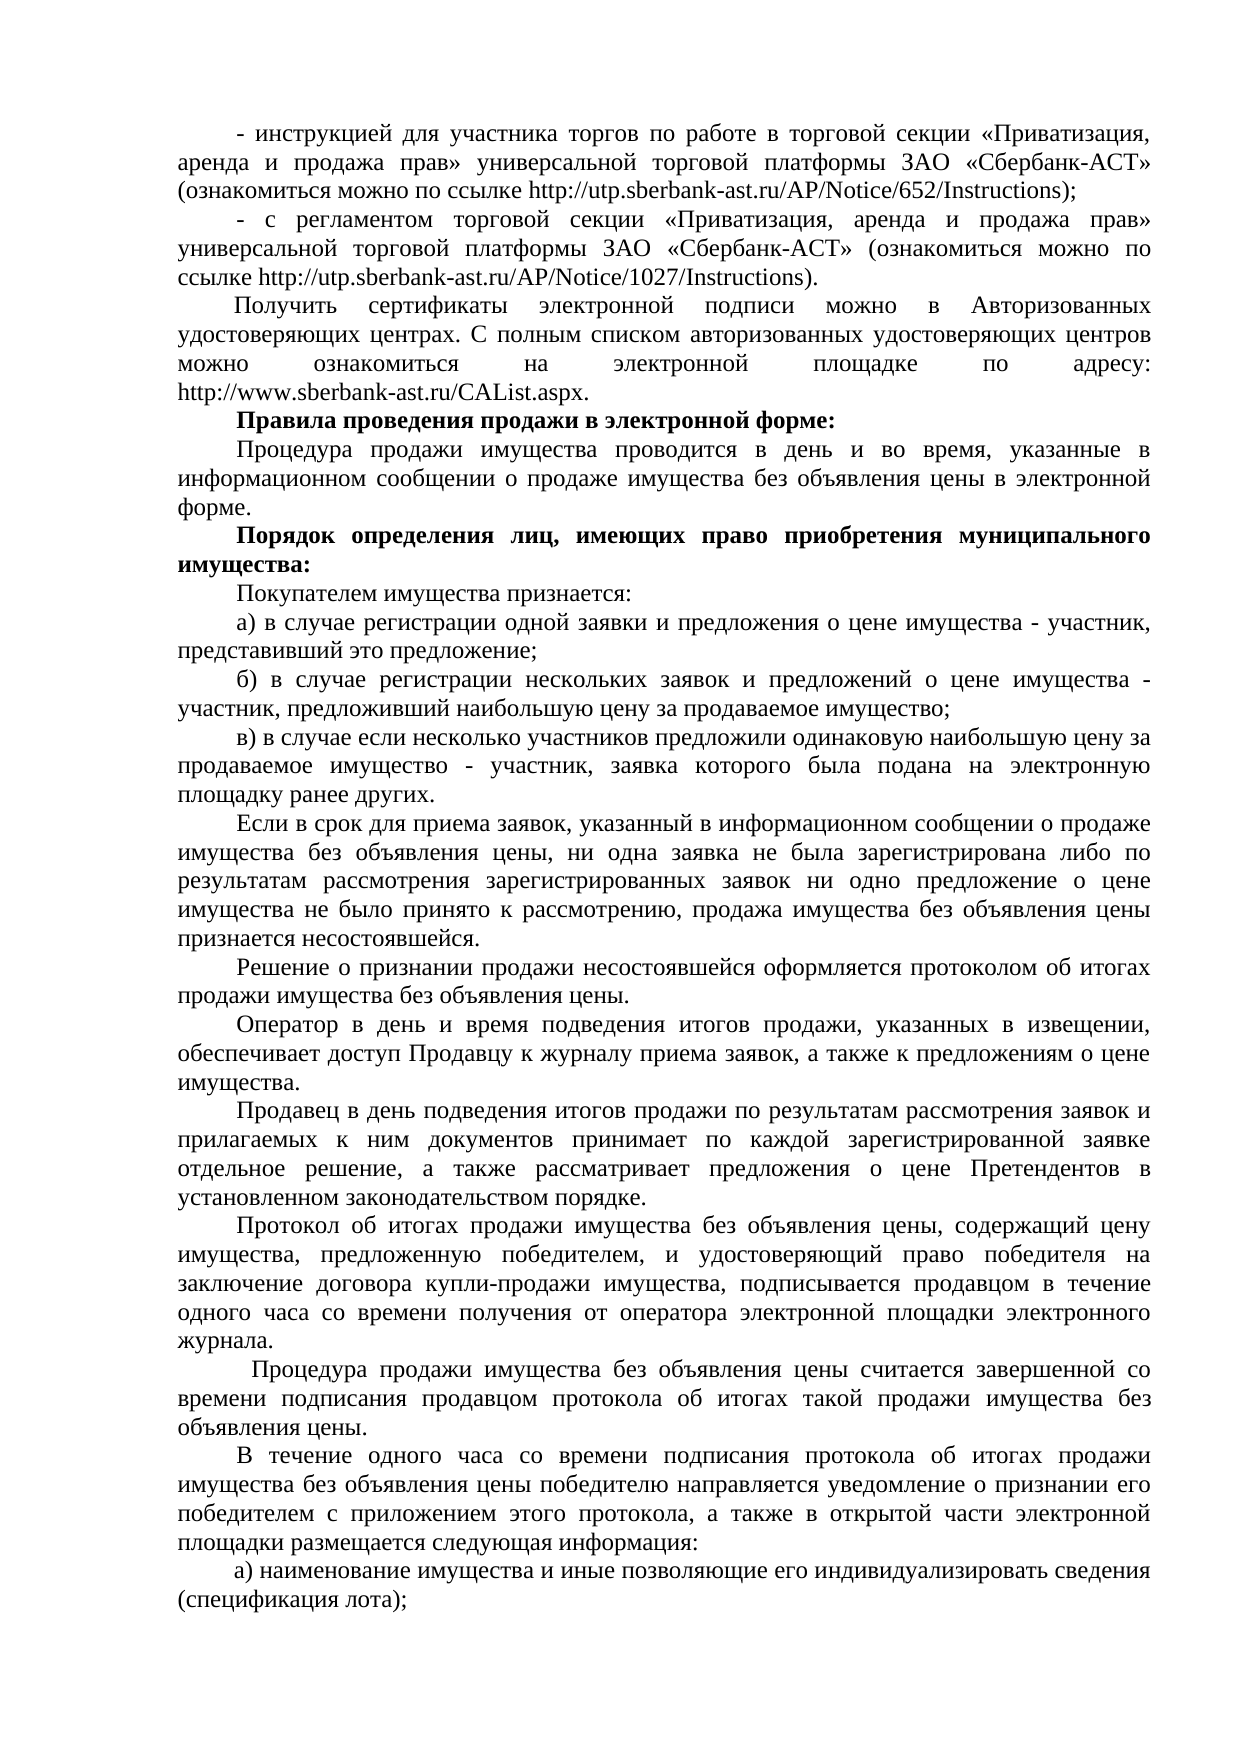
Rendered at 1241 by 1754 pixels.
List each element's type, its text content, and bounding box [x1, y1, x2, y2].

text Правила проведения продажи в электронной форме: [177, 406, 1152, 434]
text Решение о признании продажи несостоявшейся оформляется протоколом об итогах продажи имущества без объявления цены. [177, 952, 1152, 1009]
text Оператор в день и время подведения итогов продажи, указанных в извещении, обеспечивает доступ Продавцу к журналу приема заявок, а также к предложениям о цене имущества. [177, 1009, 1152, 1096]
text в) в случае если несколько участников предложили одинаковую наибольшую цену за продаваемое имущество - участник, заявка которого была подана на электронную площадку ранее других. [177, 722, 1152, 808]
text Получить сертификаты электронной подписи можно в Авторизованных удостоверяющих центрах. С полным списком авторизованных удостоверяющих центров можно ознакомиться на электронной площадке по адресу: http://www.sberbank-ast.ru/CAList.aspx. [177, 291, 1152, 406]
text Процедура продажи имущества проводится в день и во время, указанные в информационном сообщении о продаже имущества без объявления цены в электронной форме. [177, 434, 1152, 521]
text Процедура продажи имущества без объявления цены считается завершенной со времени подписания продавцом протокола об итогах такой продажи имущества без объявления цены. [177, 1354, 1152, 1441]
text б) в случае регистрации нескольких заявок и предложений о цене имущества - участник, предложивший наибольшую цену за продаваемое имущество; [177, 664, 1152, 722]
text а) в случае регистрации одной заявки и предложения о цене имущества - участник, представивший это предложение; [177, 607, 1152, 664]
text а) наименование имущества и иные позволяющие его индивидуализировать сведения (спецификация лота); [177, 1556, 1152, 1613]
text Порядок определения лиц, имеющих право приобретения муниципального имущества: [177, 521, 1152, 578]
text Продавец в день подведения итогов продажи по результатам рассмотрения заявок и прилагаемых к ним документов принимает по каждой зарегистрированной заявке отдельное решение, а также рассматривает предложения о цене Претендентов в установленном законодательством порядке. [177, 1096, 1152, 1211]
text - инструкцией для участника торгов по работе в торговой секции «Приватизация, аренда и продажа прав» универсальной торговой платформы ЗАО «Сбербанк-АСТ» (ознакомиться можно по ссылке http://utp.sberbank-ast.ru/AP/Notice/652/Instructions); [177, 118, 1152, 204]
text Покупателем имущества признается: [177, 578, 1152, 607]
text Протокол об итогах продажи имущества без объявления цены, содержащий цену имущества, предложенную победителем, и удостоверяющий право победителя на заключение договора купли-продажи имущества, подписывается продавцом в течение одного часа со времени получения от оператора электронной площадки электронного журнала. [177, 1211, 1152, 1354]
text - с регламентом торговой секции «Приватизация, аренда и продажа прав» универсальной торговой платформы ЗАО «Сбербанк-АСТ» (ознакомиться можно по ссылке http://utp.sberbank-ast.ru/AP/Notice/1027/Instructions). [177, 204, 1152, 291]
text В течение одного часа со времени подписания протокола об итогах продажи имущества без объявления цены победителю направляется уведомление о признании его победителем с приложением этого протокола, а также в открытой части электронной площадки размещается следующая информация: [177, 1441, 1152, 1556]
text Если в срок для приема заявок, указанный в информационном сообщении о продаже имущества без объявления цены, ни одна заявка не была зарегистрирована либо по результатам рассмотрения зарегистрированных заявок ни одно предложение о цене имущества не было принято к рассмотрению, продажа имущества без объявления цены признается несостоявшейся. [177, 808, 1152, 952]
